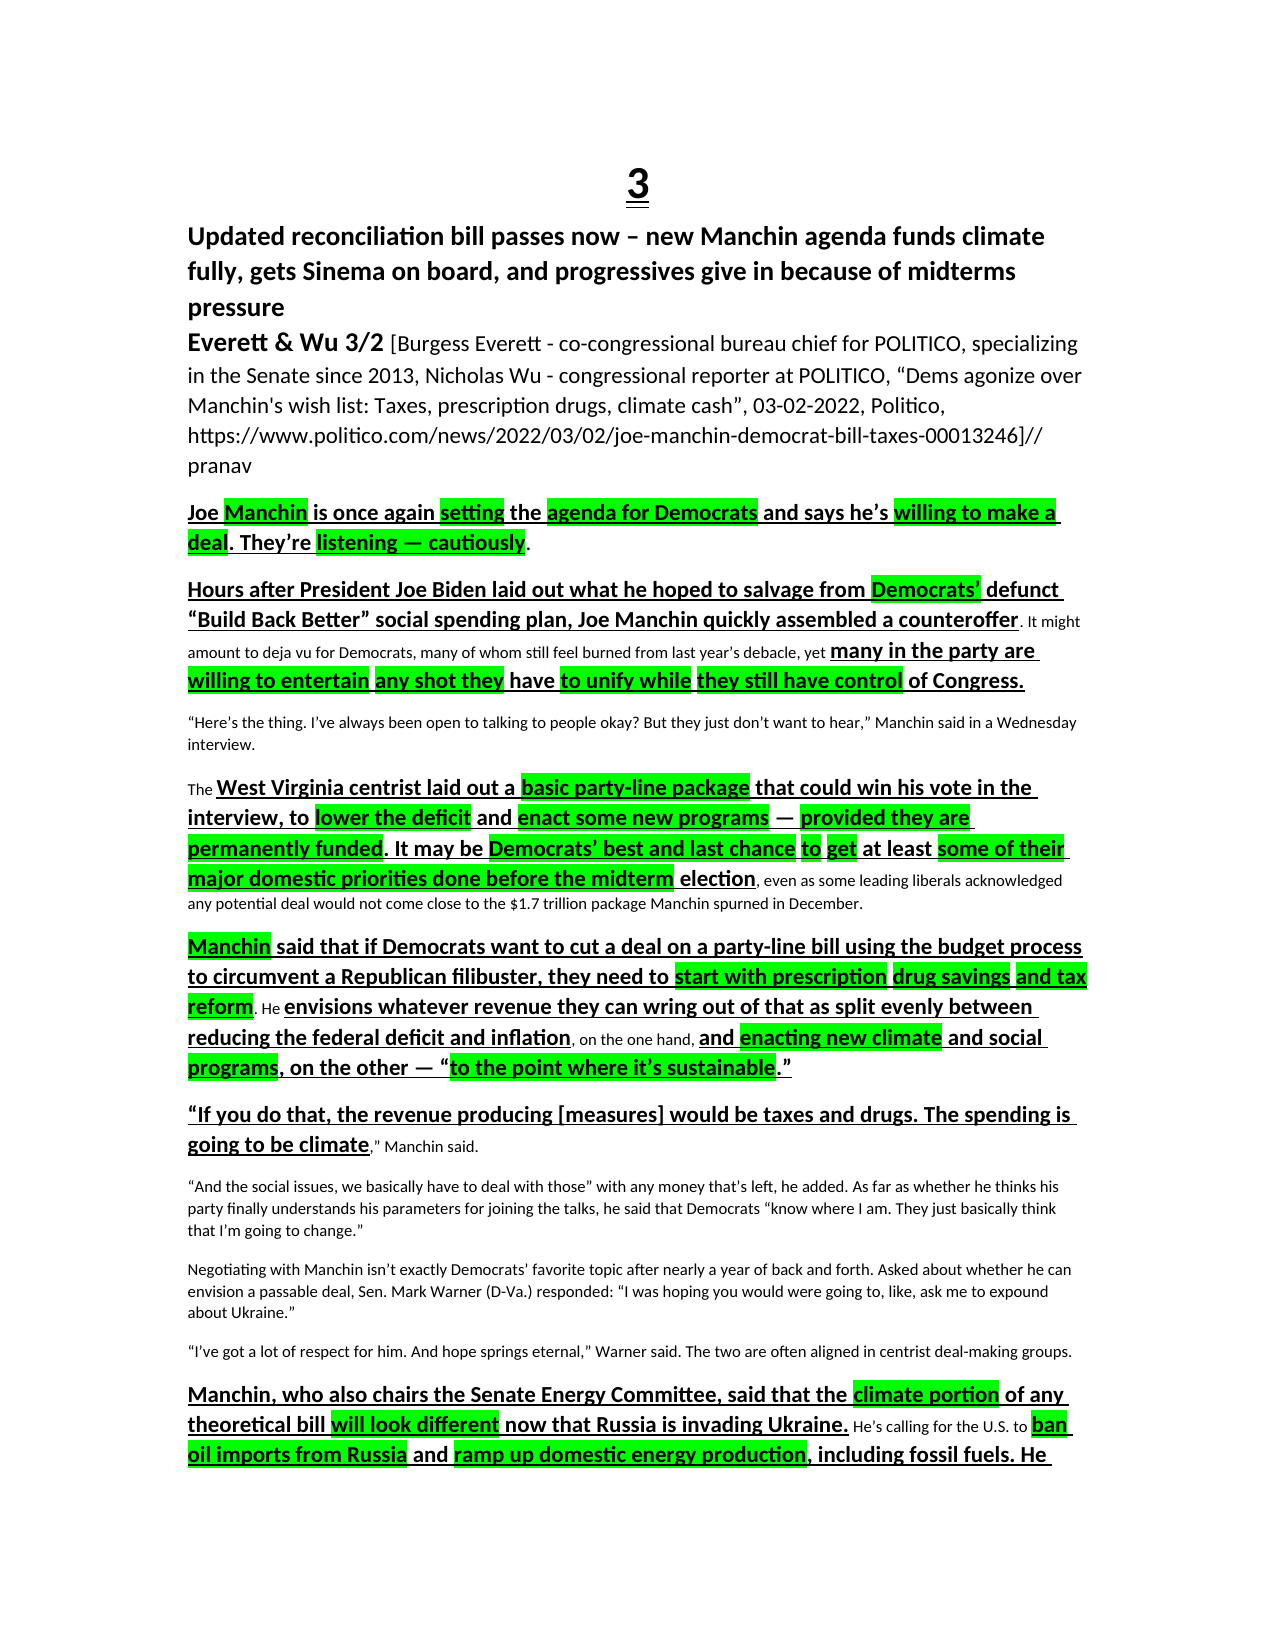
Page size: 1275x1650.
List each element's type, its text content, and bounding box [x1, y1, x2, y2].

text Hours after President Joe Biden laid out what he hoped to salvage from Democrats’ defunct “Build Back Better” social spending plan, Joe Manchin quickly assembled a counteroffer. It might amount to deja vu for Democrats, many of whom still feel burned from last year’s debacle, yet many in the party are willing to entertain any shot they have to unify while they still have control of Congress. [187, 575, 1087, 694]
text “Here’s the thing. I’ve always been open to talking to people okay? But they just don’t want to hear,” Manchin said in a Wednesday interview. [187, 713, 1087, 755]
text Negotiating with Manchin isn’t exactly Democrats’ favorite topic after nearly a year of back and forth. Asked about whether he can envision a passable deal, Sen. Mark Warner (D-Va.) responded: “I was hoping you would were going to, like, ask me to expound about Ukraine.” [187, 1259, 1087, 1323]
text “I’ve got a lot of respect for him. And hope springs eternal,” Warner said. The two are often aligned in centrist deal-making groups. [187, 1341, 1087, 1362]
subtitle 3 [187, 154, 1087, 210]
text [187, 1380, 1087, 1468]
text Everett & Wu 3/2 [Burgess Everett - co-congressional bureau chief for POLITICO, specializing in the Senate since 2013, Nicholas Wu - congressional reporter at POLITICO, “Dems agonize over Manchin's wish list: Taxes, prescription drugs, climate cash”, 03-02-2022, Politico, https://www.politico.com/news/2022/03/02/joe-manchin-democrat-bill-taxes-00013246]//pranav [187, 326, 1087, 479]
text “If you do that, the revenue producing [measures] would be taxes and drugs. The spending is going to be climate,” Manchin said. [187, 1100, 1087, 1158]
text Manchin said that if Democrats want to cut a deal on a party-line bill using the budget process to circumvent a Republican filibuster, they need to start with prescription drug savings and tax reform. He envisions whatever revenue they can wring out of that as split evenly between reducing the federal deficit and inflation, on the one hand, and enacting new climate and social programs, on the other — “to the point where it’s sustainable.” [187, 932, 1087, 986]
text “And the social issues, we basically have to deal with those” with any money that’s left, he added. As far as whether he thinks his party finally understands his parameters for joining the talks, he said that Democrats “know where I am. They just basically think that I’m going to change.” [187, 1177, 1087, 1241]
subtitle Updated reconciliation bill passes now – new Manchin agenda funds climate fully, gets Sinema on board, and progressives give in because of midterms pressure [187, 219, 1087, 323]
text Joe Manchin is once again setting the agenda for Democrats and says he’s willing to make a deal. They’re listening — cautiously. [187, 498, 1087, 556]
text The West Virginia centrist laid out a basic party-line package that could win his vote in the interview, to lower the deficit and enact some new programs — provided they are permanently funded. It may be Democrats’ best and last chance to get at least some of their major domestic priorities done before the midterm election, even as some leading liberals acknowledged any potential deal would not come close to the $1.7 trillion package Manchin spurned in December. [187, 773, 1087, 914]
text Manchin said that if Democrats want to cut a deal on a party-line bill using the budget process to circumvent a Republican filibuster, they need to start with prescription drug savings and tax reform. He envisions whatever revenue they can wring out of that as split evenly between reducing the federal deficit and inflation, on the one hand, and enacting new climate and social programs, on the other — “to the point where it’s sustainable.” [187, 987, 1087, 1081]
